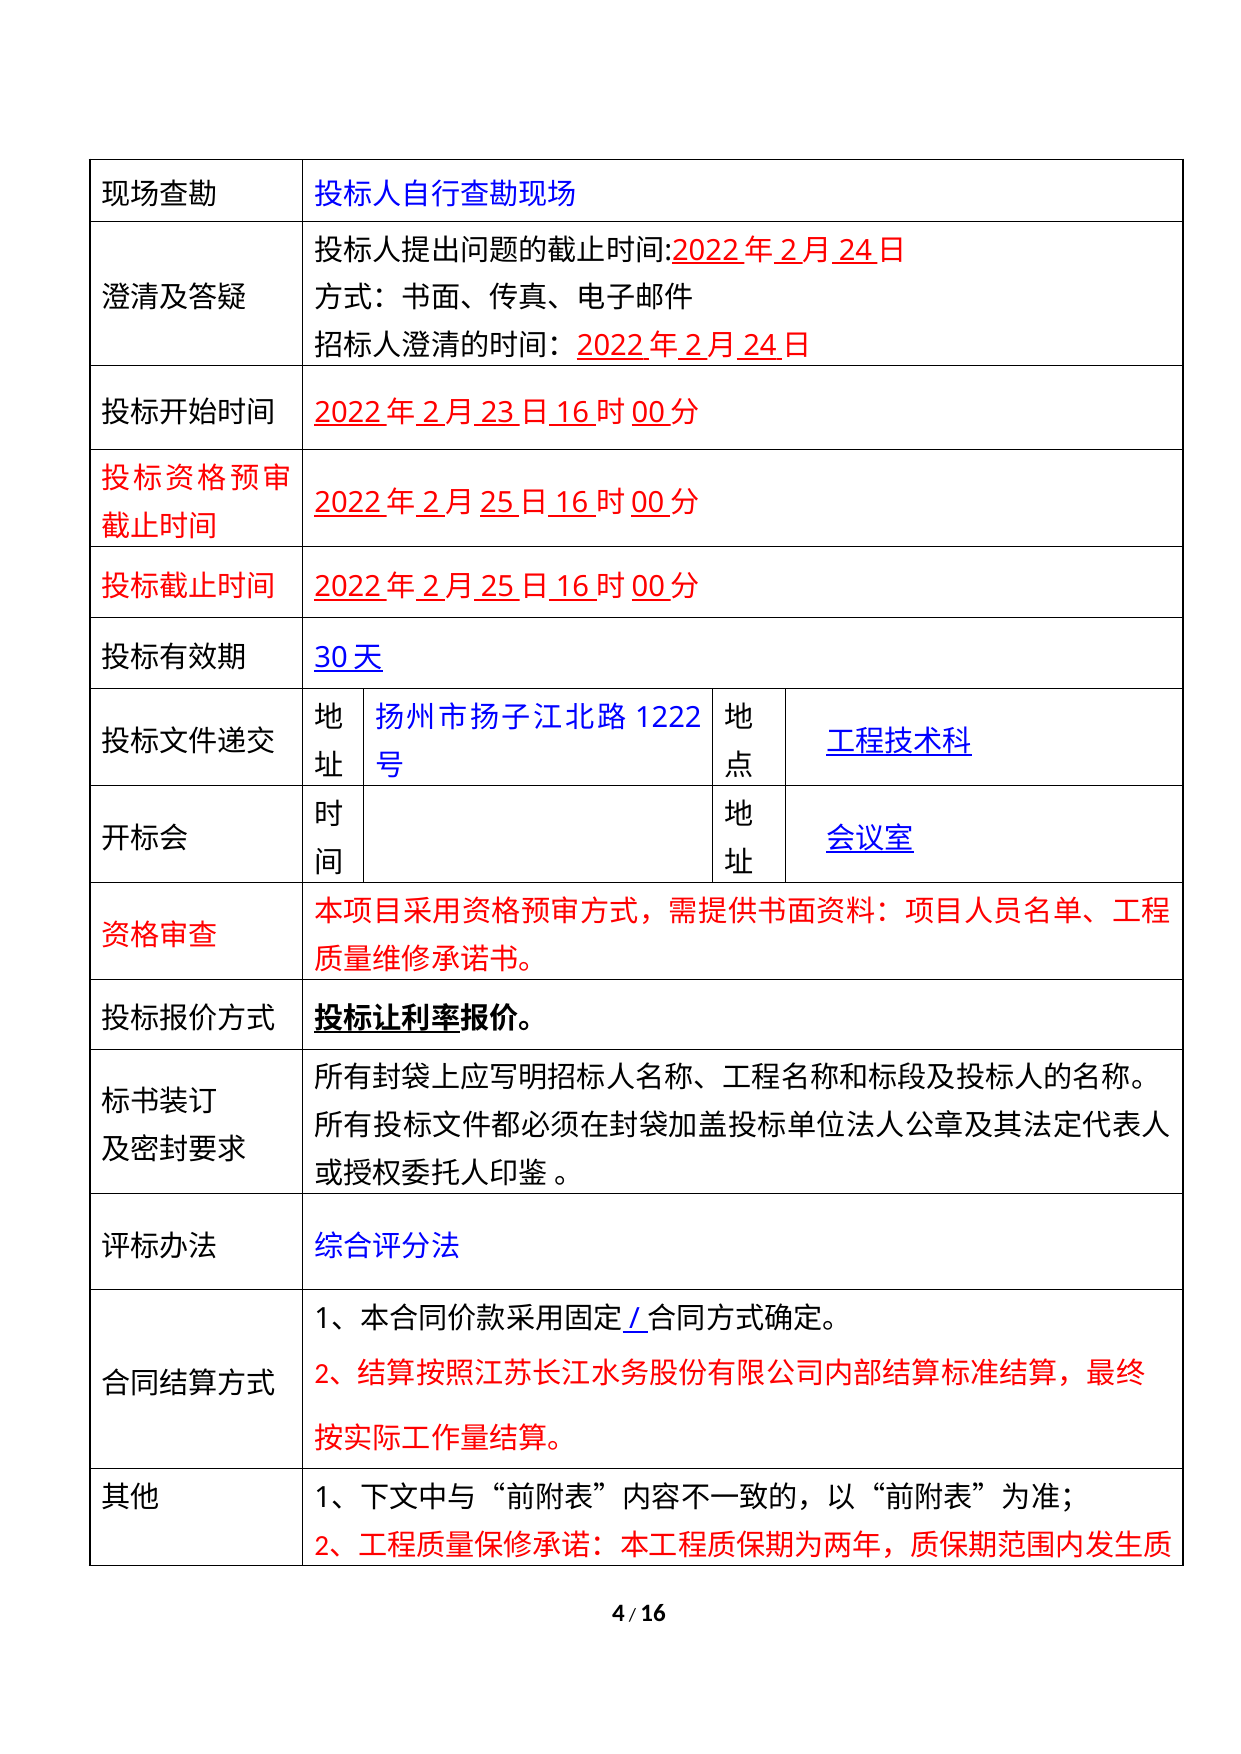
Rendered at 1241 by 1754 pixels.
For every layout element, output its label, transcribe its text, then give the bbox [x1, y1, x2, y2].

table_cell 资格审查 [91, 883, 302, 979]
table_cell 投标开始时间 [91, 366, 302, 449]
table_cell 开标会 [91, 786, 302, 882]
table_cell 综合评分法 [303, 1194, 1182, 1289]
table_cell 工程技术科 [786, 689, 1182, 785]
table_cell 地址 [713, 786, 785, 882]
table_cell 2022年 2月 23日 16 时00分 [303, 366, 1182, 449]
table_cell 投标人自行查勘现场 [303, 160, 1182, 221]
table_cell 时间 [303, 786, 363, 882]
table_cell 投标文件递交 [91, 689, 302, 785]
table_cell 地点 [713, 689, 785, 785]
table_cell 投标有效期 [91, 618, 302, 688]
table_cell 投标截止时间 [91, 547, 302, 617]
table_cell 澄清及答疑 [91, 222, 302, 365]
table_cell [303, 1469, 1182, 1565]
table_cell [364, 786, 712, 882]
table_cell 投标资格预审截止时间 [91, 450, 302, 546]
table_cell 2022年 2月 25日 16 时00分 [303, 547, 1182, 617]
table_cell 投标让利率报价。 [303, 980, 1182, 1048]
table_cell 评标办法 [91, 1194, 302, 1289]
table_cell 会议室 [786, 786, 1182, 882]
table_cell 30天 [303, 618, 1182, 688]
table_cell 其他 [91, 1469, 302, 1565]
table_cell 1、本合同价款采用固定 / 合同方式确定。 2、结算按照江苏长江水务股份有限公司内部结算标准结算，最终按实际工作量结算。 [303, 1290, 1182, 1468]
table_cell 现场查勘 [91, 160, 302, 221]
table_cell 所有封袋上应写明招标人名称、工程名称和标段及投标人的名称。 所有投标文件都必须在封袋加盖投标单位法人公章及其法定代表人或授权委托人印鉴 。 [303, 1050, 1182, 1193]
table_cell 地址 [303, 689, 363, 785]
table_cell 扬州市扬子江北路1222号 [364, 689, 712, 785]
table_cell 投标报价方式 [91, 980, 302, 1048]
table_cell 2022年 2月25日 16 时00分 [303, 450, 1182, 546]
table_cell 标书装订 及密封要求 [91, 1050, 302, 1193]
table_cell 投标人提出问题的截止时间:2022年 2月 24日 方式：书面、传真、电子邮件 招标人澄清的时间：2022年 2月 24日 [303, 222, 1182, 365]
table_cell 本项目采用资格预审方式，需提供书面资料：项目人员名单、工程质量维修承诺书。 [303, 883, 1182, 979]
table_cell 合同结算方式 [91, 1290, 302, 1468]
